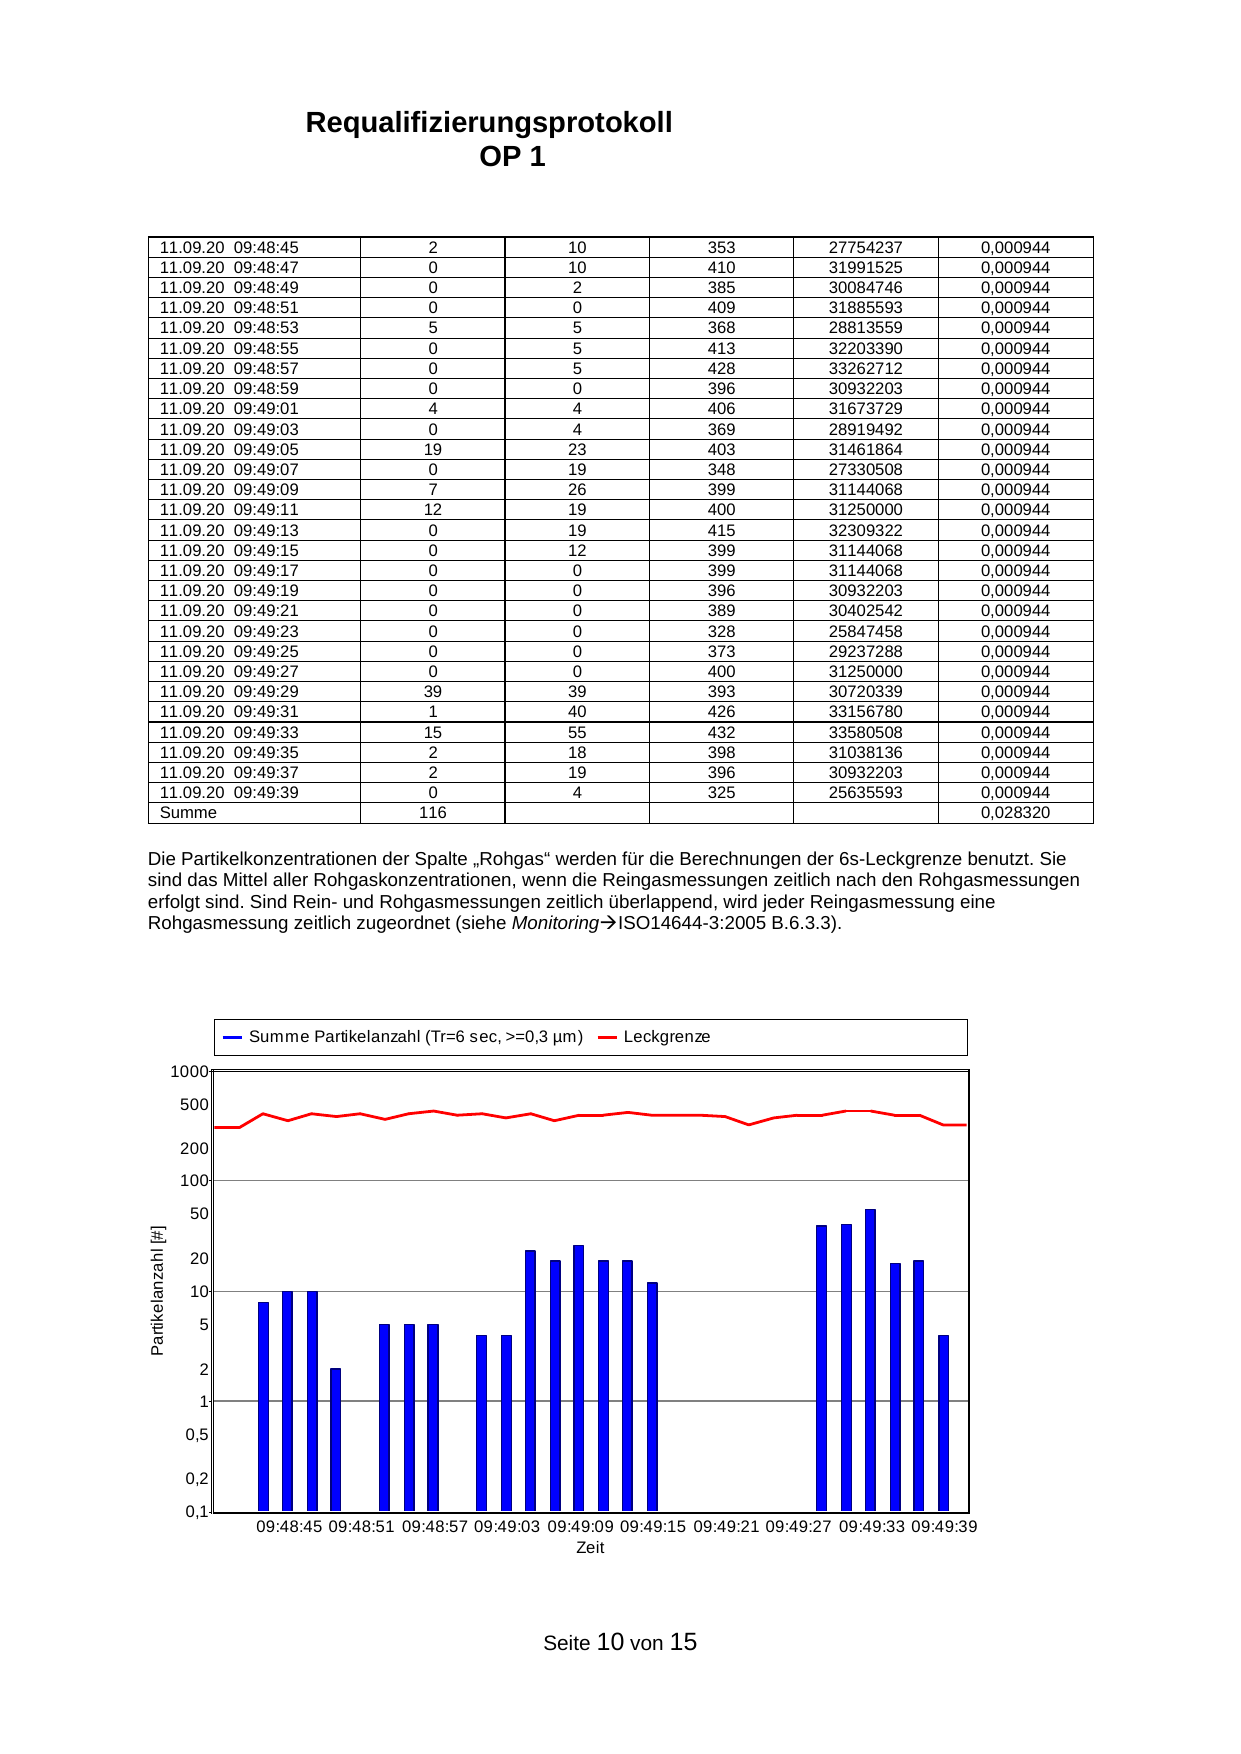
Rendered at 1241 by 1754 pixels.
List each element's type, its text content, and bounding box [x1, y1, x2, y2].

table_cell 4 [506, 419, 649, 438]
table_cell 11.09.20 09:49:35 [149, 743, 360, 762]
table_cell 373 [650, 642, 793, 661]
table_cell 19 [506, 763, 649, 782]
table_cell 23 [506, 440, 649, 459]
table_cell 27754237 [794, 238, 938, 257]
table_cell 0,000944 [939, 601, 1093, 620]
table_cell 396 [650, 763, 793, 782]
table_cell 0 [361, 601, 504, 620]
table_cell 410 [650, 258, 793, 277]
table_cell 0 [361, 561, 504, 580]
table_cell 11.09.20 09:49:05 [149, 440, 360, 459]
table_cell 25635593 [794, 783, 938, 802]
table_cell 19 [361, 440, 504, 459]
table_cell 399 [650, 541, 793, 560]
table_cell 30932203 [794, 763, 938, 782]
table_cell 0 [361, 621, 504, 641]
table_cell 403 [650, 440, 793, 459]
table_cell 11.09.20 09:48:55 [149, 339, 360, 358]
table_cell 39 [361, 682, 504, 701]
table_cell 10 [506, 238, 649, 257]
table_cell 27330508 [794, 460, 938, 479]
table_cell 399 [650, 561, 793, 580]
table_cell 11.09.20 09:49:01 [149, 399, 360, 418]
table_cell 0,000944 [939, 318, 1093, 337]
table_cell 7 [361, 480, 504, 499]
table_cell 55 [506, 723, 649, 742]
table_cell 11.09.20 09:49:19 [149, 581, 360, 600]
table_cell 31673729 [794, 399, 938, 418]
table_cell 0 [361, 581, 504, 600]
table_cell 0,000944 [939, 682, 1093, 701]
table_cell 11.09.20 09:49:31 [149, 702, 360, 721]
table_cell 0,000944 [939, 702, 1093, 721]
table_cell 396 [650, 581, 793, 600]
table_cell 0 [361, 359, 504, 378]
table_cell 0 [506, 601, 649, 620]
table_cell 0,000944 [939, 379, 1093, 398]
table_cell 0 [361, 419, 504, 438]
table_cell 400 [650, 662, 793, 681]
table_cell 0 [506, 642, 649, 661]
table_cell 389 [650, 601, 793, 620]
table_cell 11.09.20 09:48:51 [149, 298, 360, 317]
table_cell 432 [650, 723, 793, 742]
table_cell 26 [506, 480, 649, 499]
table_cell 428 [650, 359, 793, 378]
table_cell 393 [650, 682, 793, 701]
table_cell 369 [650, 419, 793, 438]
table_cell 19 [506, 500, 649, 519]
table_cell 11.09.20 09:49:13 [149, 520, 360, 539]
table_cell 31461864 [794, 440, 938, 459]
table_cell 0,000944 [939, 642, 1093, 661]
table_cell 385 [650, 278, 793, 297]
table_cell 11.09.20 09:48:59 [149, 379, 360, 398]
table_cell 11.09.20 09:49:15 [149, 541, 360, 560]
table_cell 11.09.20 09:49:17 [149, 561, 360, 580]
table_cell 0,000944 [939, 662, 1093, 681]
table_cell 25847458 [794, 621, 938, 641]
table_cell Summe [149, 803, 360, 822]
table_cell 11.09.20 09:49:11 [149, 500, 360, 519]
table_cell 11.09.20 09:49:29 [149, 682, 360, 701]
table_cell 30402542 [794, 601, 938, 620]
table_cell 0 [506, 298, 649, 317]
table_cell 28919492 [794, 419, 938, 438]
table_cell 10 [506, 258, 649, 277]
table_cell 348 [650, 460, 793, 479]
table_cell 0 [361, 541, 504, 560]
table_cell 31038136 [794, 743, 938, 762]
table_cell 2 [361, 743, 504, 762]
text Die Partikelkonzentrationen der Spalte „Rohgas“ werden für die Berechnungen der 6s-Leckgrenze benutzt. Sie sind das Mittel aller Rohgaskonzentrationen, wenn die Reingasmessungen zeitlich nach den Rohgasmessungen erfolgt sind. Sind Rein- und Rohgasmessungen zeitlich überlappend, wird jeder Reingasmessung eine Rohgasmessung zeitlich zugeordnet (siehe MonitoringISO14644-3:2005 B.6.3.3). [148, 847, 1092, 934]
table_cell 4 [506, 783, 649, 802]
table_cell 11.09.20 09:49:21 [149, 601, 360, 620]
table_cell 33580508 [794, 723, 938, 742]
table_cell 0,000944 [939, 763, 1093, 782]
table_cell 0 [506, 621, 649, 641]
table_cell 0,000944 [939, 621, 1093, 641]
table_cell 0,000944 [939, 743, 1093, 762]
table_cell 31250000 [794, 662, 938, 681]
table_cell 0 [506, 662, 649, 681]
table_cell 31250000 [794, 500, 938, 519]
table_cell 406 [650, 399, 793, 418]
table_cell 0,000944 [939, 339, 1093, 358]
table_cell 0,000944 [939, 460, 1093, 479]
table_cell 11.09.20 09:49:33 [149, 723, 360, 742]
table_cell 0,000944 [939, 238, 1093, 257]
table_cell 0,000944 [939, 399, 1093, 418]
table_cell 11.09.20 09:48:53 [149, 318, 360, 337]
table_cell 32203390 [794, 339, 938, 358]
table_cell 19 [506, 460, 649, 479]
table_cell 409 [650, 298, 793, 317]
table_cell 0,028320 [939, 803, 1093, 822]
table_cell 30932203 [794, 581, 938, 600]
table_cell 0 [361, 298, 504, 317]
table_cell 399 [650, 480, 793, 499]
table_cell 5 [361, 318, 504, 337]
table_cell 11.09.20 09:48:45 [149, 238, 360, 257]
table_cell 0,000944 [939, 298, 1093, 317]
table_cell [794, 803, 938, 822]
table_cell 32309322 [794, 520, 938, 539]
table_cell 0,000944 [939, 278, 1093, 297]
table_cell 4 [506, 399, 649, 418]
table_cell 29237288 [794, 642, 938, 661]
table_cell 0 [506, 379, 649, 398]
table_cell 0,000944 [939, 520, 1093, 539]
table_cell 12 [361, 500, 504, 519]
table_cell 31144068 [794, 541, 938, 560]
table_cell 426 [650, 702, 793, 721]
table_cell 11.09.20 09:49:39 [149, 783, 360, 802]
table_cell 2 [361, 238, 504, 257]
table_cell 0,000944 [939, 541, 1093, 560]
table_cell 11.09.20 09:48:57 [149, 359, 360, 378]
table_cell 0,000944 [939, 480, 1093, 499]
table_cell 0 [506, 581, 649, 600]
table_cell 31144068 [794, 480, 938, 499]
table_cell 0 [506, 561, 649, 580]
table_cell 30084746 [794, 278, 938, 297]
table_cell 11.09.20 09:49:03 [149, 419, 360, 438]
table_cell 15 [361, 723, 504, 742]
table_cell [650, 803, 793, 822]
table_cell 33262712 [794, 359, 938, 378]
table_cell 0 [361, 662, 504, 681]
table_cell 353 [650, 238, 793, 257]
table_cell 0 [361, 460, 504, 479]
table_cell 11.09.20 09:49:23 [149, 621, 360, 641]
table_cell 328 [650, 621, 793, 641]
table_cell 31991525 [794, 258, 938, 277]
table_cell 0,000944 [939, 258, 1093, 277]
table_cell 28813559 [794, 318, 938, 337]
table_cell 0,000944 [939, 500, 1093, 519]
table_cell 0 [361, 783, 504, 802]
table_cell 30720339 [794, 682, 938, 701]
table_cell 396 [650, 379, 793, 398]
table_cell 4 [361, 399, 504, 418]
table_cell 39 [506, 682, 649, 701]
table_cell 19 [506, 520, 649, 539]
table_cell 0 [361, 379, 504, 398]
table_cell 11.09.20 09:48:47 [149, 258, 360, 277]
table_cell 413 [650, 339, 793, 358]
table_cell 0,000944 [939, 359, 1093, 378]
table_cell 116 [361, 803, 504, 822]
table_cell 5 [506, 339, 649, 358]
table_cell 0 [361, 258, 504, 277]
table_cell 31885593 [794, 298, 938, 317]
table_cell 0,000944 [939, 419, 1093, 438]
table_cell [506, 803, 649, 822]
table_cell 11.09.20 09:49:27 [149, 662, 360, 681]
table_cell 398 [650, 743, 793, 762]
table_cell 0,000944 [939, 561, 1093, 580]
table_cell 5 [506, 318, 649, 337]
table_cell 0,000944 [939, 783, 1093, 802]
table_cell 40 [506, 702, 649, 721]
table_cell 11.09.20 09:49:07 [149, 460, 360, 479]
table_cell 30932203 [794, 379, 938, 398]
table_cell 11.09.20 09:49:09 [149, 480, 360, 499]
table_cell 33156780 [794, 702, 938, 721]
table_cell 2 [361, 763, 504, 782]
table_cell 0 [361, 520, 504, 539]
table_cell 0,000944 [939, 723, 1093, 742]
table_cell 415 [650, 520, 793, 539]
table_cell 31144068 [794, 561, 938, 580]
table_cell 11.09.20 09:49:25 [149, 642, 360, 661]
table_cell 0 [361, 339, 504, 358]
table_cell 11.09.20 09:48:49 [149, 278, 360, 297]
table_cell 0,000944 [939, 581, 1093, 600]
table_cell 11.09.20 09:49:37 [149, 763, 360, 782]
table_cell 12 [506, 541, 649, 560]
table_cell 368 [650, 318, 793, 337]
table_cell 400 [650, 500, 793, 519]
table_cell 0,000944 [939, 440, 1093, 459]
table_cell 0 [361, 642, 504, 661]
table_cell 18 [506, 743, 649, 762]
table_cell 325 [650, 783, 793, 802]
table_cell 5 [506, 359, 649, 378]
table_cell 1 [361, 702, 504, 721]
table_cell 2 [506, 278, 649, 297]
table_cell 0 [361, 278, 504, 297]
